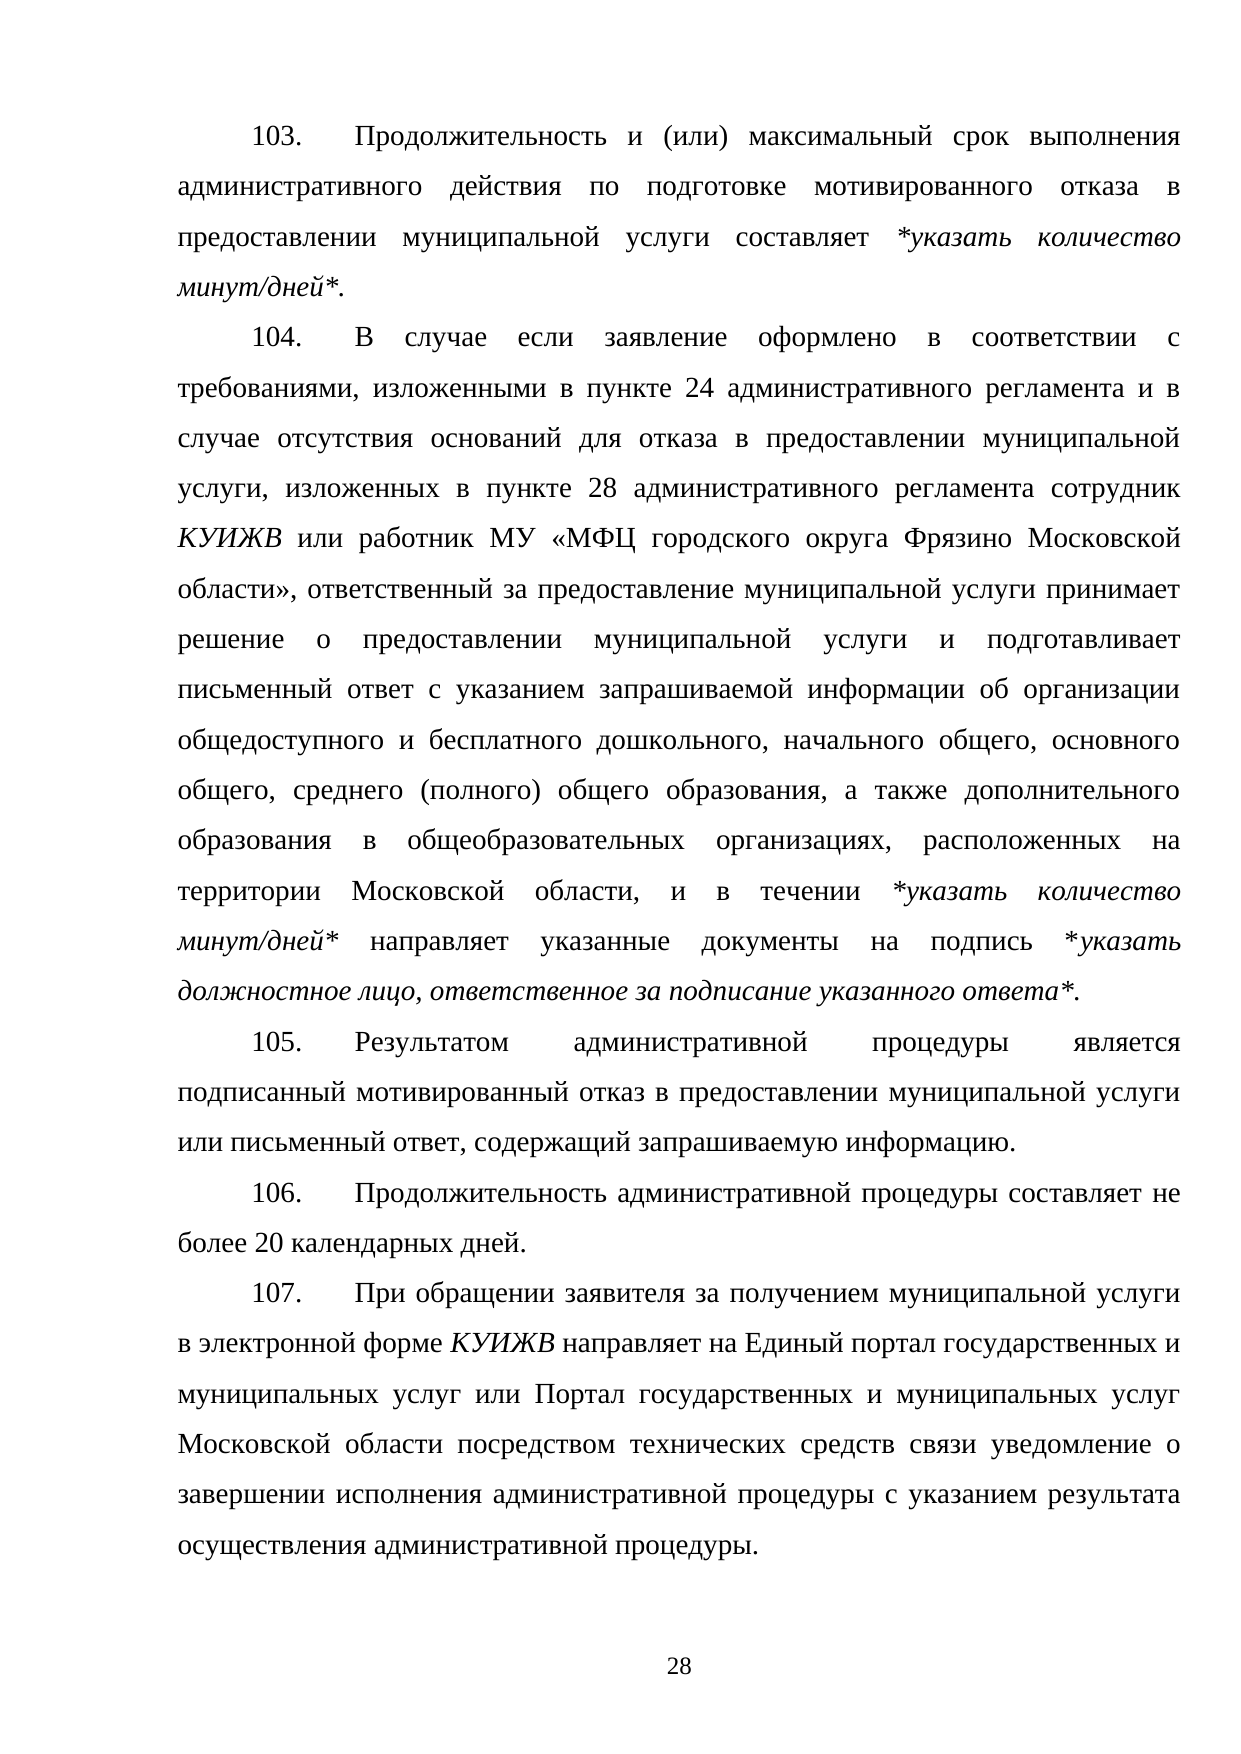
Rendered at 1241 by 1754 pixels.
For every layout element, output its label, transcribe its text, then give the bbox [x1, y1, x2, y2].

list При обращении заявителя за получением муниципальной услуги в электронной форме КУИЖВ направляет на Единый портал государственных и муниципальных услуг или Портал государственных и муниципальных услуг Московской области посредством технических средств связи уведомление о завершении исполнения административной процедуры с указанием результата осуществления административной процедуры. [177, 1275, 1181, 1560]
list Продолжительность и (или) максимальный срок выполнения административного действия по подготовке мотивированного отказа в предоставлении муниципальной услуги составляет *указать количество минут/дней*. [177, 118, 1181, 303]
list В случае если заявление оформлено в соответствии с требованиями, изложенными в пункте 24 административного регламента и в случае отсутствия оснований для отказа в предоставлении муниципальной услуги, изложенных в пункте 28 административного регламента сотрудник КУИЖВ или работник МУ «МФЦ городского округа Фрязино Московской области», ответственный за предоставление муниципальной услуги принимает решение о предоставлении муниципальной услуги и подготавливает письменный ответ с указанием запрашиваемой информации об организации общедоступного и бесплатного дошкольного, начального общего, основного общего, среднего (полного) общего образования, а также дополнительного образования в общеобразовательных организациях, расположенных на территории Московской области, и в течении *указать количество минут/дней* направляет указанные документы на подпись *указать должностное лицо, ответственное за подписание указанного ответа*. [177, 319, 1181, 1007]
list Продолжительность административной процедуры составляет не более 20 календарных дней. [177, 1175, 1181, 1258]
list Результатом административной процедуры является подписанный мотивированный отказ в предоставлении муниципальной услуги или письменный ответ, содержащий запрашиваемую информацию. [177, 1024, 1181, 1158]
